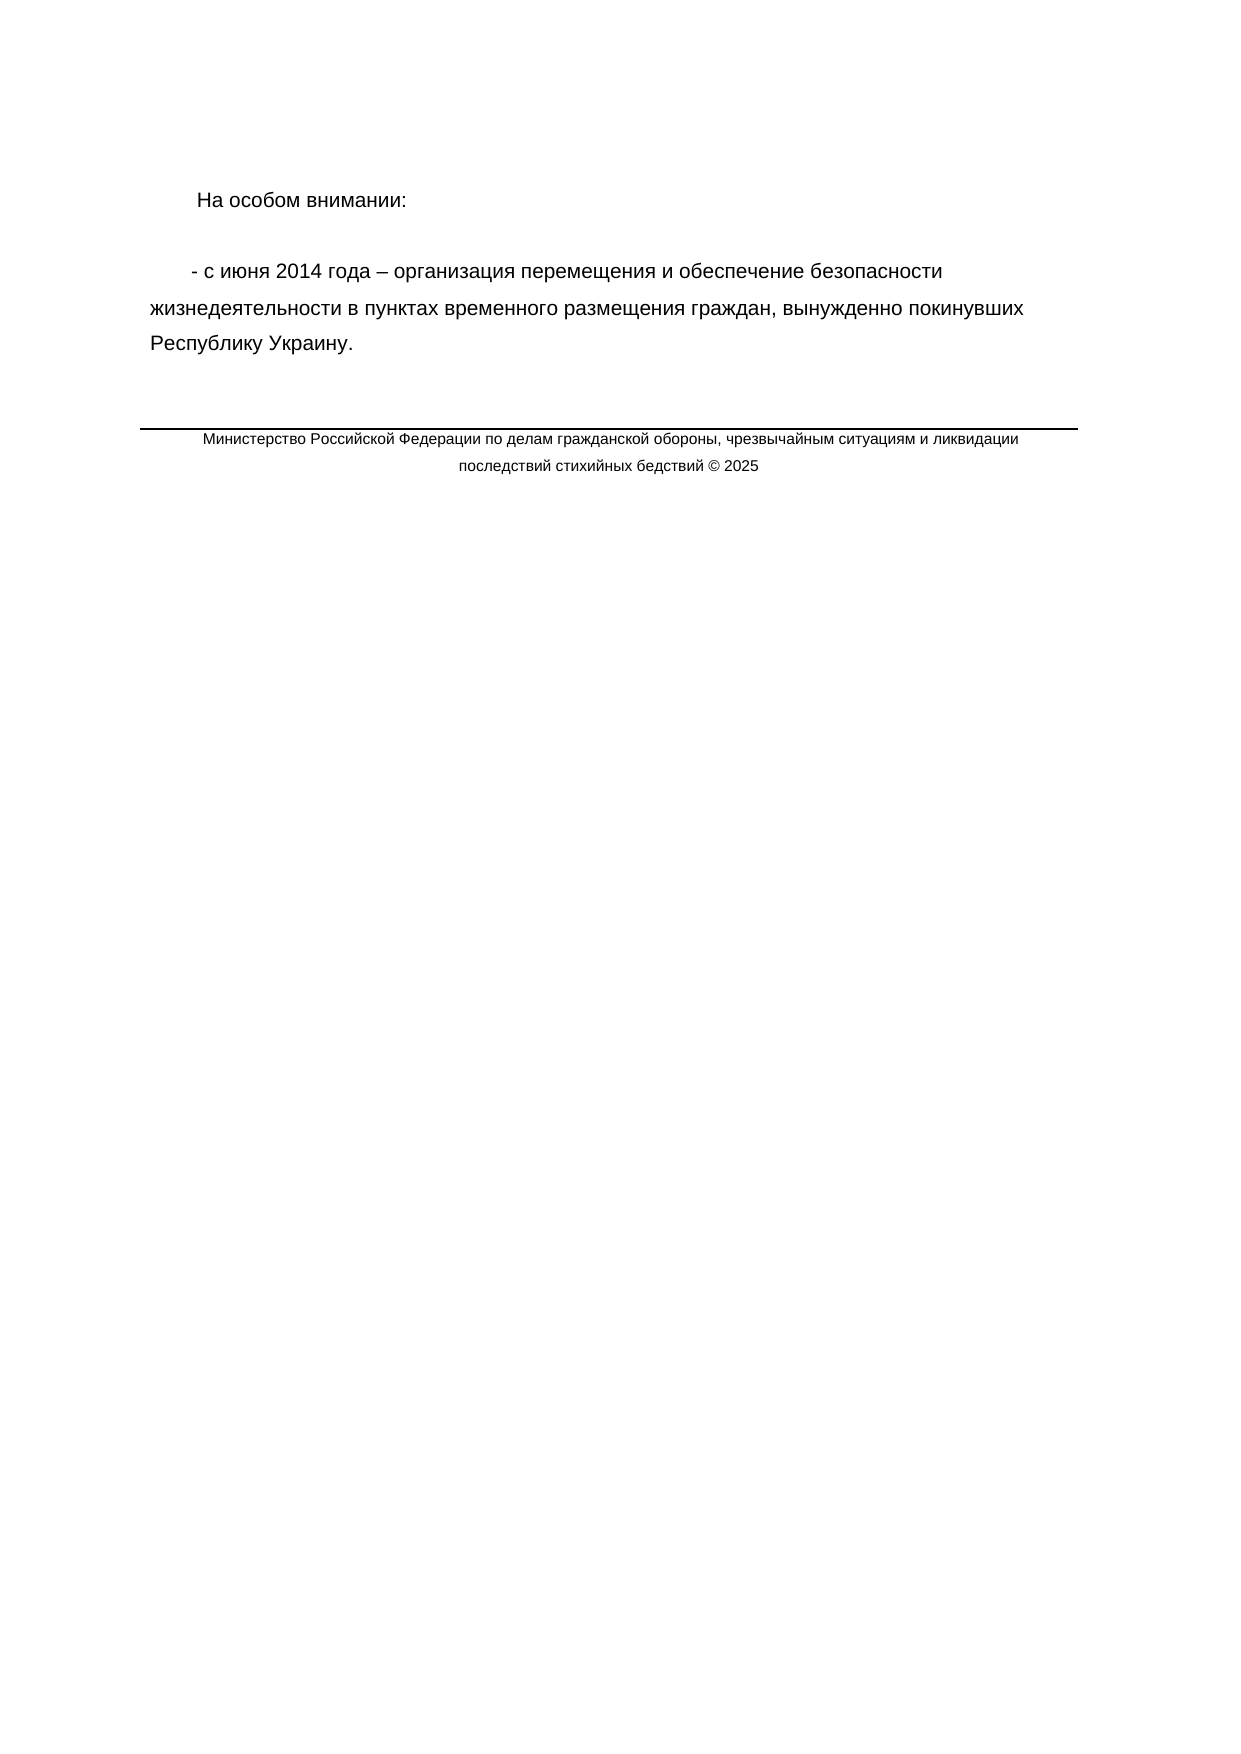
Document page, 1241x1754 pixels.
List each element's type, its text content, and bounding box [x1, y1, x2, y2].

table_cell Министерство Российской Федерации по делам гражданской обороны, чрезвычайным ситуациям и ликвидации последствий стихийных бедствий © 2025 [140, 430, 1078, 512]
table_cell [140, 150, 1078, 428]
